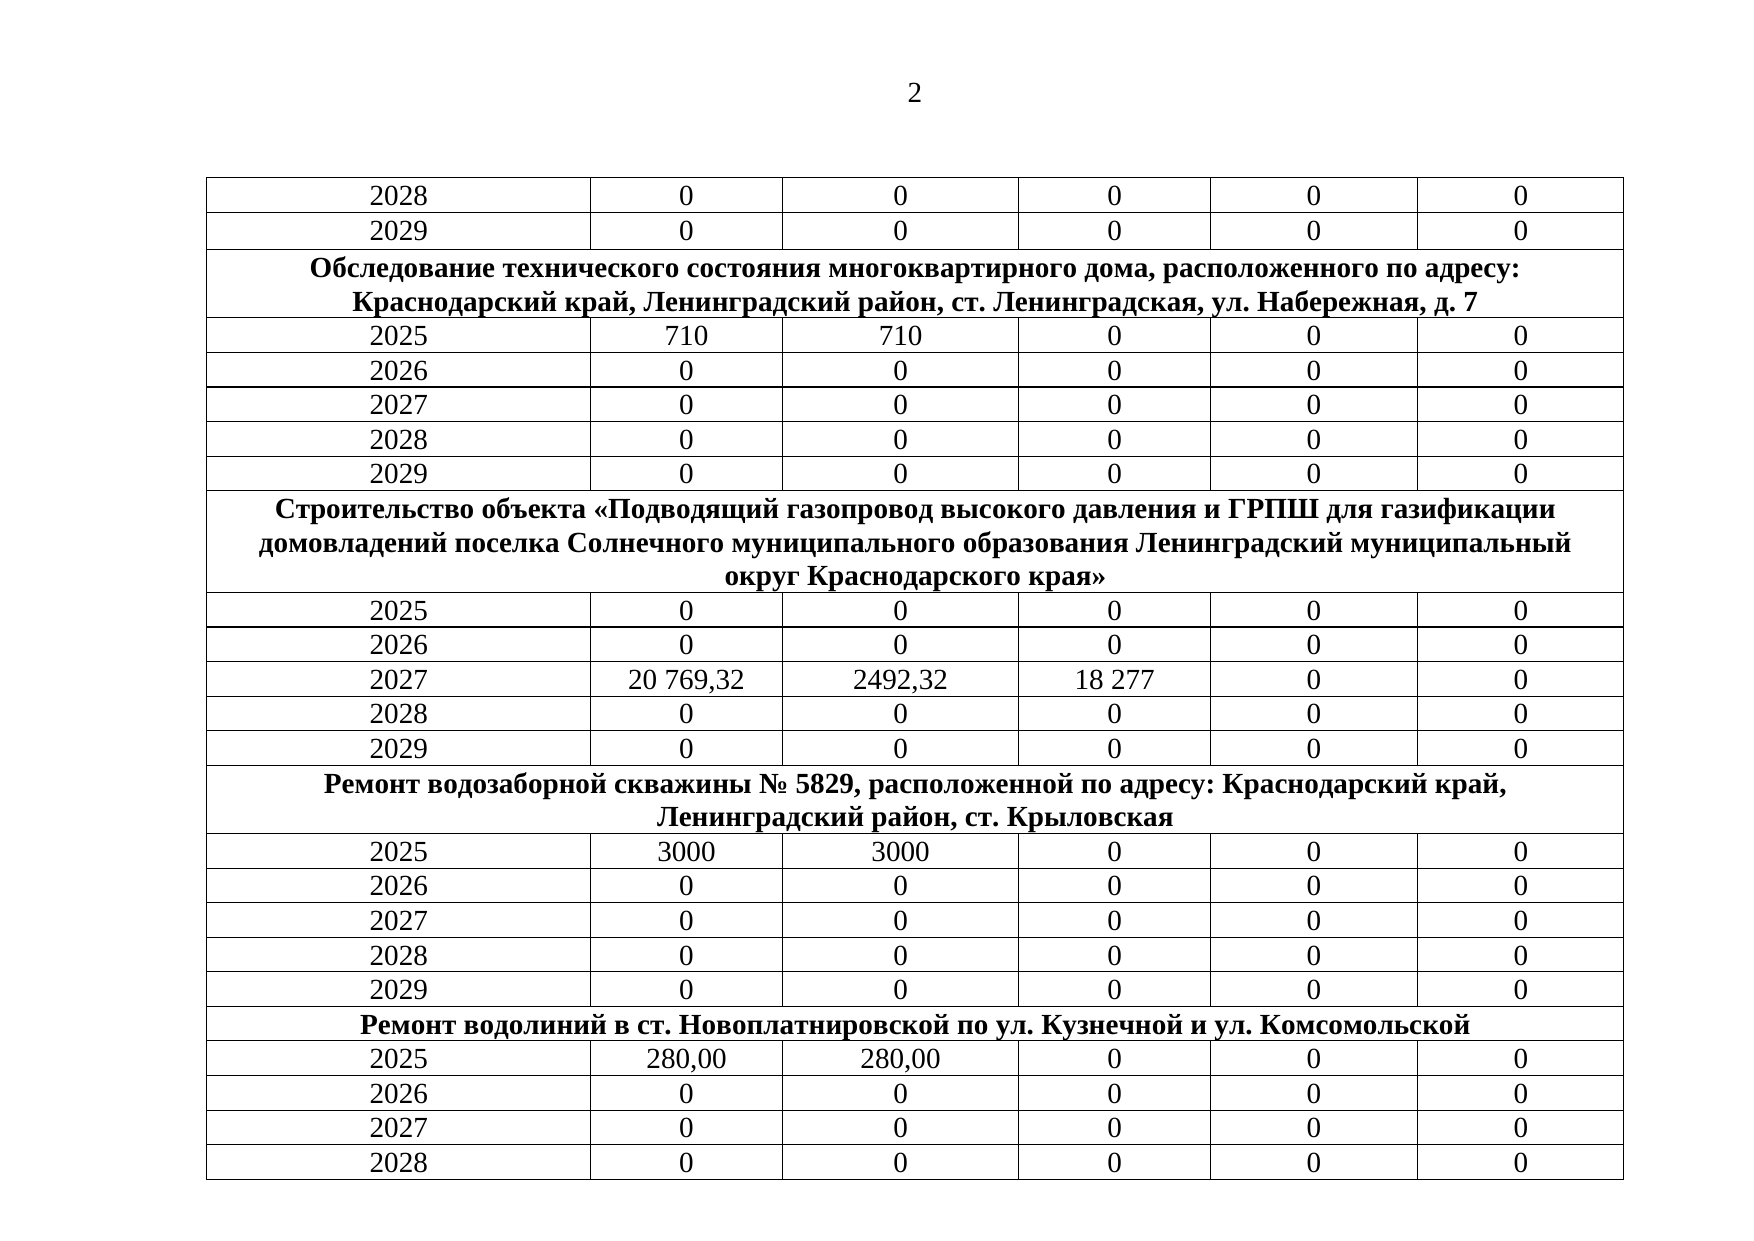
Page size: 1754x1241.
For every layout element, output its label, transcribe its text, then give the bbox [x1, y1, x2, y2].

table_cell 0 [1211, 662, 1417, 696]
table_cell 0 [1418, 628, 1623, 661]
table_cell 0 [1418, 731, 1623, 765]
table_cell 0 [783, 1145, 1018, 1179]
table_cell 0 [1211, 1145, 1417, 1179]
table_cell 3000 [591, 834, 782, 867]
table_cell 0 [1418, 457, 1623, 490]
table_cell 0 [591, 388, 782, 421]
table_cell 0 [1418, 353, 1623, 386]
table_cell 0 [1418, 834, 1623, 867]
table_cell 0 [1418, 213, 1623, 249]
table_cell 0 [591, 422, 782, 456]
table_cell 2028 [207, 178, 590, 212]
table_cell 0 [1019, 972, 1210, 1006]
table_cell 2028 [207, 422, 590, 456]
table_cell 0 [1019, 457, 1210, 490]
table_cell 2026 [207, 1076, 590, 1109]
table_cell 0 [1418, 938, 1623, 971]
table_cell 2025 [207, 1041, 590, 1075]
table_cell 0 [1211, 353, 1417, 386]
table_cell 2027 [207, 903, 590, 937]
table_cell 0 [1211, 731, 1417, 765]
table_cell 0 [1211, 1111, 1417, 1144]
table_cell 0 [1418, 1041, 1623, 1075]
table_cell 0 [1019, 628, 1210, 661]
table_cell 2025 [207, 593, 590, 626]
table_cell 3000 [783, 834, 1018, 867]
table_cell 0 [1019, 213, 1210, 249]
table_cell 0 [1019, 697, 1210, 730]
table_cell 0 [783, 1111, 1018, 1144]
table_cell 2025 [207, 318, 590, 352]
table_cell 0 [591, 903, 782, 937]
table_cell 0 [1211, 628, 1417, 661]
table_cell 0 [1019, 938, 1210, 971]
table_cell 0 [1019, 353, 1210, 386]
table_cell 0 [783, 938, 1018, 971]
table_cell 0 [1418, 1111, 1623, 1144]
table_cell 0 [591, 593, 782, 626]
table_cell 2492,32 [783, 662, 1018, 696]
table_cell 0 [783, 422, 1018, 456]
table_cell 2027 [207, 388, 590, 421]
table_cell 0 [591, 938, 782, 971]
table_cell 2026 [207, 353, 590, 386]
table_cell 0 [1019, 1076, 1210, 1109]
table_cell 0 [1418, 903, 1623, 937]
table_cell 0 [783, 972, 1018, 1006]
table_cell 710 [591, 318, 782, 352]
table_cell 0 [1418, 697, 1623, 730]
table_cell 0 [1211, 388, 1417, 421]
table_cell 0 [1211, 869, 1417, 902]
table_cell 2027 [207, 1111, 590, 1144]
table_cell 0 [1418, 388, 1623, 421]
table_cell 0 [783, 388, 1018, 421]
table_cell 0 [783, 1076, 1018, 1109]
table_cell 0 [783, 869, 1018, 902]
table_cell 2029 [207, 972, 590, 1006]
table_cell 0 [1211, 318, 1417, 352]
table_cell 280,00 [783, 1041, 1018, 1075]
table_cell 0 [783, 178, 1018, 212]
table_cell 0 [1019, 178, 1210, 212]
table_cell 0 [1418, 318, 1623, 352]
table_cell Ремонт водозаборной скважины № 5829, расположенной по адресу: Краснодарский край, Ленинградский район, ст. Крыловская [207, 766, 1623, 833]
table_cell 0 [1418, 1145, 1623, 1179]
table_cell 2026 [207, 628, 590, 661]
table_cell 0 [1211, 834, 1417, 867]
table_cell 0 [591, 1076, 782, 1109]
table_cell 0 [1211, 1041, 1417, 1075]
table_cell 0 [783, 903, 1018, 937]
table_cell 280,00 [591, 1041, 782, 1075]
table_cell 20 769,32 [591, 662, 782, 696]
table_cell 0 [1418, 178, 1623, 212]
table_cell 0 [1211, 213, 1417, 249]
table_cell 0 [1211, 903, 1417, 937]
table_cell 0 [1019, 318, 1210, 352]
table_cell 0 [1418, 869, 1623, 902]
table_cell 0 [591, 1145, 782, 1179]
table_cell 0 [1211, 697, 1417, 730]
table_cell 0 [591, 1111, 782, 1144]
table_cell 0 [1019, 834, 1210, 867]
table_cell 0 [1019, 869, 1210, 902]
table_cell 0 [1211, 178, 1417, 212]
table_cell 2025 [207, 834, 590, 867]
table_cell 0 [591, 869, 782, 902]
table_cell 2029 [207, 457, 590, 490]
table_cell 2026 [207, 869, 590, 902]
table_cell 2029 [207, 731, 590, 765]
table_cell Обследование технического состояния многоквартирного дома, расположенного по адресу: Краснодарский край, Ленинградский район, ст. Ленинградская, ул. Набережная, д. 7 [207, 250, 1623, 317]
table_cell 0 [1418, 422, 1623, 456]
table_cell 0 [783, 353, 1018, 386]
table_cell 0 [591, 457, 782, 490]
table_cell 0 [1418, 662, 1623, 696]
table_cell 0 [591, 353, 782, 386]
table_cell 0 [591, 628, 782, 661]
table_cell 0 [783, 593, 1018, 626]
table_cell 2028 [207, 697, 590, 730]
table_cell 2028 [207, 1145, 590, 1179]
table_cell 2027 [207, 662, 590, 696]
table_cell 0 [591, 731, 782, 765]
table_cell 0 [1019, 1145, 1210, 1179]
table_cell 0 [783, 213, 1018, 249]
table_cell 710 [783, 318, 1018, 352]
table_cell Ремонт водолиний в ст. Новоплатнировской по ул. Кузнечной и ул. Комсомольской [207, 1007, 1623, 1040]
table_cell 0 [1019, 731, 1210, 765]
table_cell 0 [1418, 972, 1623, 1006]
table_cell 0 [1019, 422, 1210, 456]
table_cell 0 [591, 213, 782, 249]
table_cell 2029 [207, 213, 590, 249]
table_cell 0 [1418, 1076, 1623, 1109]
table_cell 0 [1019, 1041, 1210, 1075]
table_cell 0 [1019, 593, 1210, 626]
table_cell 0 [1019, 903, 1210, 937]
table_cell 0 [591, 697, 782, 730]
table_cell 0 [1211, 1076, 1417, 1109]
table_cell 0 [783, 697, 1018, 730]
table_cell 0 [591, 972, 782, 1006]
table_cell 0 [1211, 938, 1417, 971]
table_cell 0 [1019, 388, 1210, 421]
table_cell 0 [783, 628, 1018, 661]
table_cell 0 [591, 178, 782, 212]
table_cell 0 [1418, 593, 1623, 626]
table_cell 0 [1211, 593, 1417, 626]
table_cell 0 [1019, 1111, 1210, 1144]
table_cell 0 [783, 457, 1018, 490]
table_cell 0 [1211, 972, 1417, 1006]
table_cell 2028 [207, 938, 590, 971]
table_cell 18 277 [1019, 662, 1210, 696]
table_cell Строительство объекта «Подводящий газопровод высокого давления и ГРПШ для газификации домовладений поселка Солнечного муниципального образования Ленинградский муниципальный округ Краснодарского края» [207, 491, 1623, 592]
table_cell 0 [783, 731, 1018, 765]
table_cell 0 [1211, 457, 1417, 490]
table_cell 0 [1211, 422, 1417, 456]
